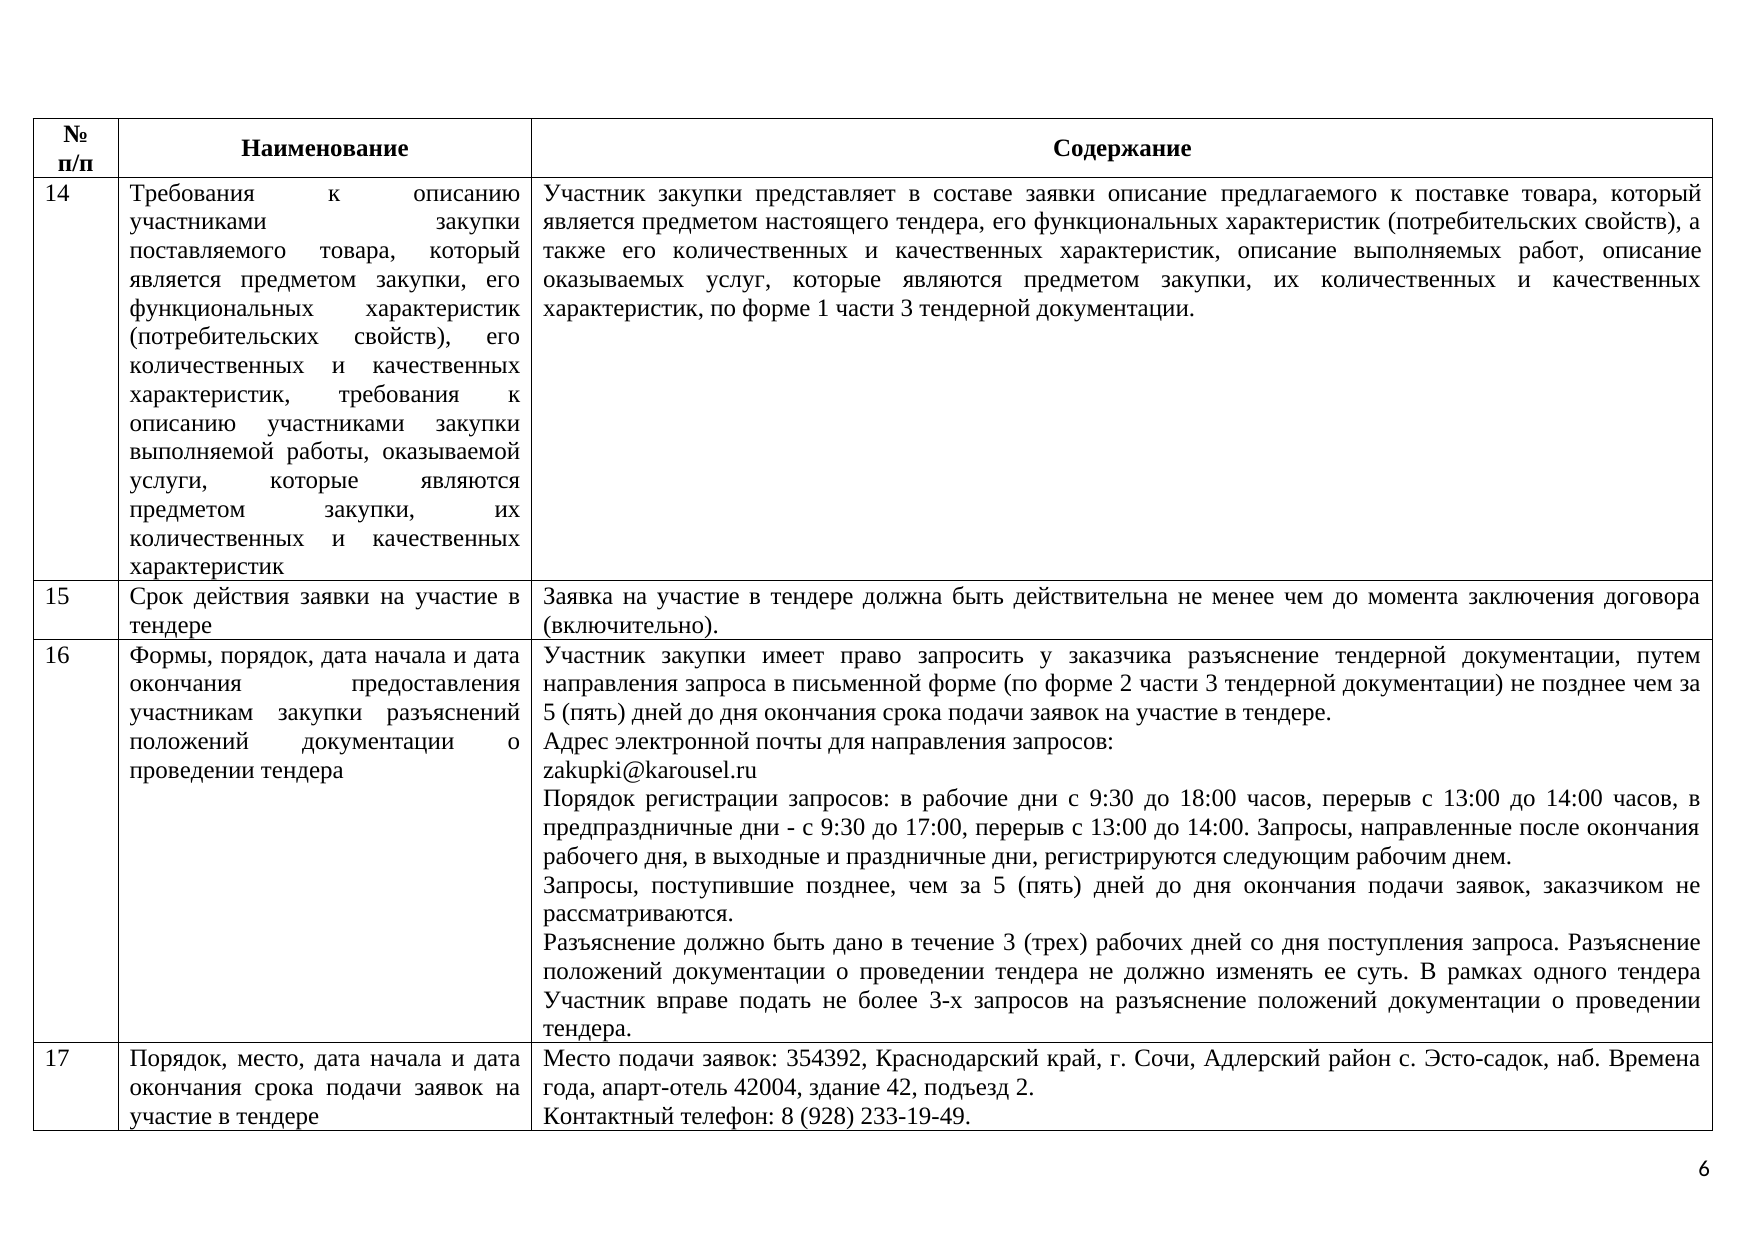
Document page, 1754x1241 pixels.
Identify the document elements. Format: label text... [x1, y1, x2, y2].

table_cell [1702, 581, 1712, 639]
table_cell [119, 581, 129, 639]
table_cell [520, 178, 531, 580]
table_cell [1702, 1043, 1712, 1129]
table_cell [34, 640, 118, 1042]
table_cell Участник закупки представляет в составе заявки описание предлагаемого к поставке товара, который является предметом настоящего тендера, его функциональных характеристик (потребительских свойств), а также его количественных и качественных характеристик, описание выполняемых работ, описание оказываемых услуг, которые являются предметом закупки, их количественных и качественных характеристик, по форме 1 части 3 тендерной документации. [532, 178, 1712, 580]
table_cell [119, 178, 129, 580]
table_cell [34, 581, 118, 639]
table_header Содержание [532, 119, 1712, 177]
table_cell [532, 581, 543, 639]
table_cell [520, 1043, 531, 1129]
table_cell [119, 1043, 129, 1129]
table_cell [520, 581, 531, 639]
table_cell Формы, порядок, дата начала и дата окончания предоставления участникам закупки разъяснений положений документации о проведении тендера [119, 640, 531, 1042]
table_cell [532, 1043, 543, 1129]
table_cell [34, 1043, 118, 1129]
table_cell [34, 178, 118, 580]
table_cell Участник закупки имеет право запросить у заказчика разъяснение тендерной документации, путем направления запроса в письменной форме (по форме 2 части 3 тендерной документации) не позднее чем за 5 (пять) дней до дня окончания срока подачи заявок на участие в тендере. Адрес электронной почты для направления запросов: zakupki@karousel.ru Порядок регистрации запросов: в рабочие дни с 9:30 до 18:00 часов, перерыв с 13:00 до 14:00 часов, в предпраздничные дни - с 9:30 до 17:00, перерыв с 13:00 до 14:00. Запросы, направленные после окончания рабочего дня, в выходные и праздничные дни, регистрируются следующим рабочим днем. Запросы, поступившие позднее, чем за 5 (пять) дней до дня окончания подачи заявок, заказчиком не рассматриваются. Разъяснение должно быть дано в течение 3 (трех) рабочих дней со дня поступления запроса. Разъяснение положений документации о проведении тендера не должно изменять ее суть. В рамках одного тендера Участник вправе подать не более 3-х запросов на разъяснение положений документации о проведении тендера. [532, 640, 1712, 1042]
table_header Наименование [119, 119, 531, 177]
